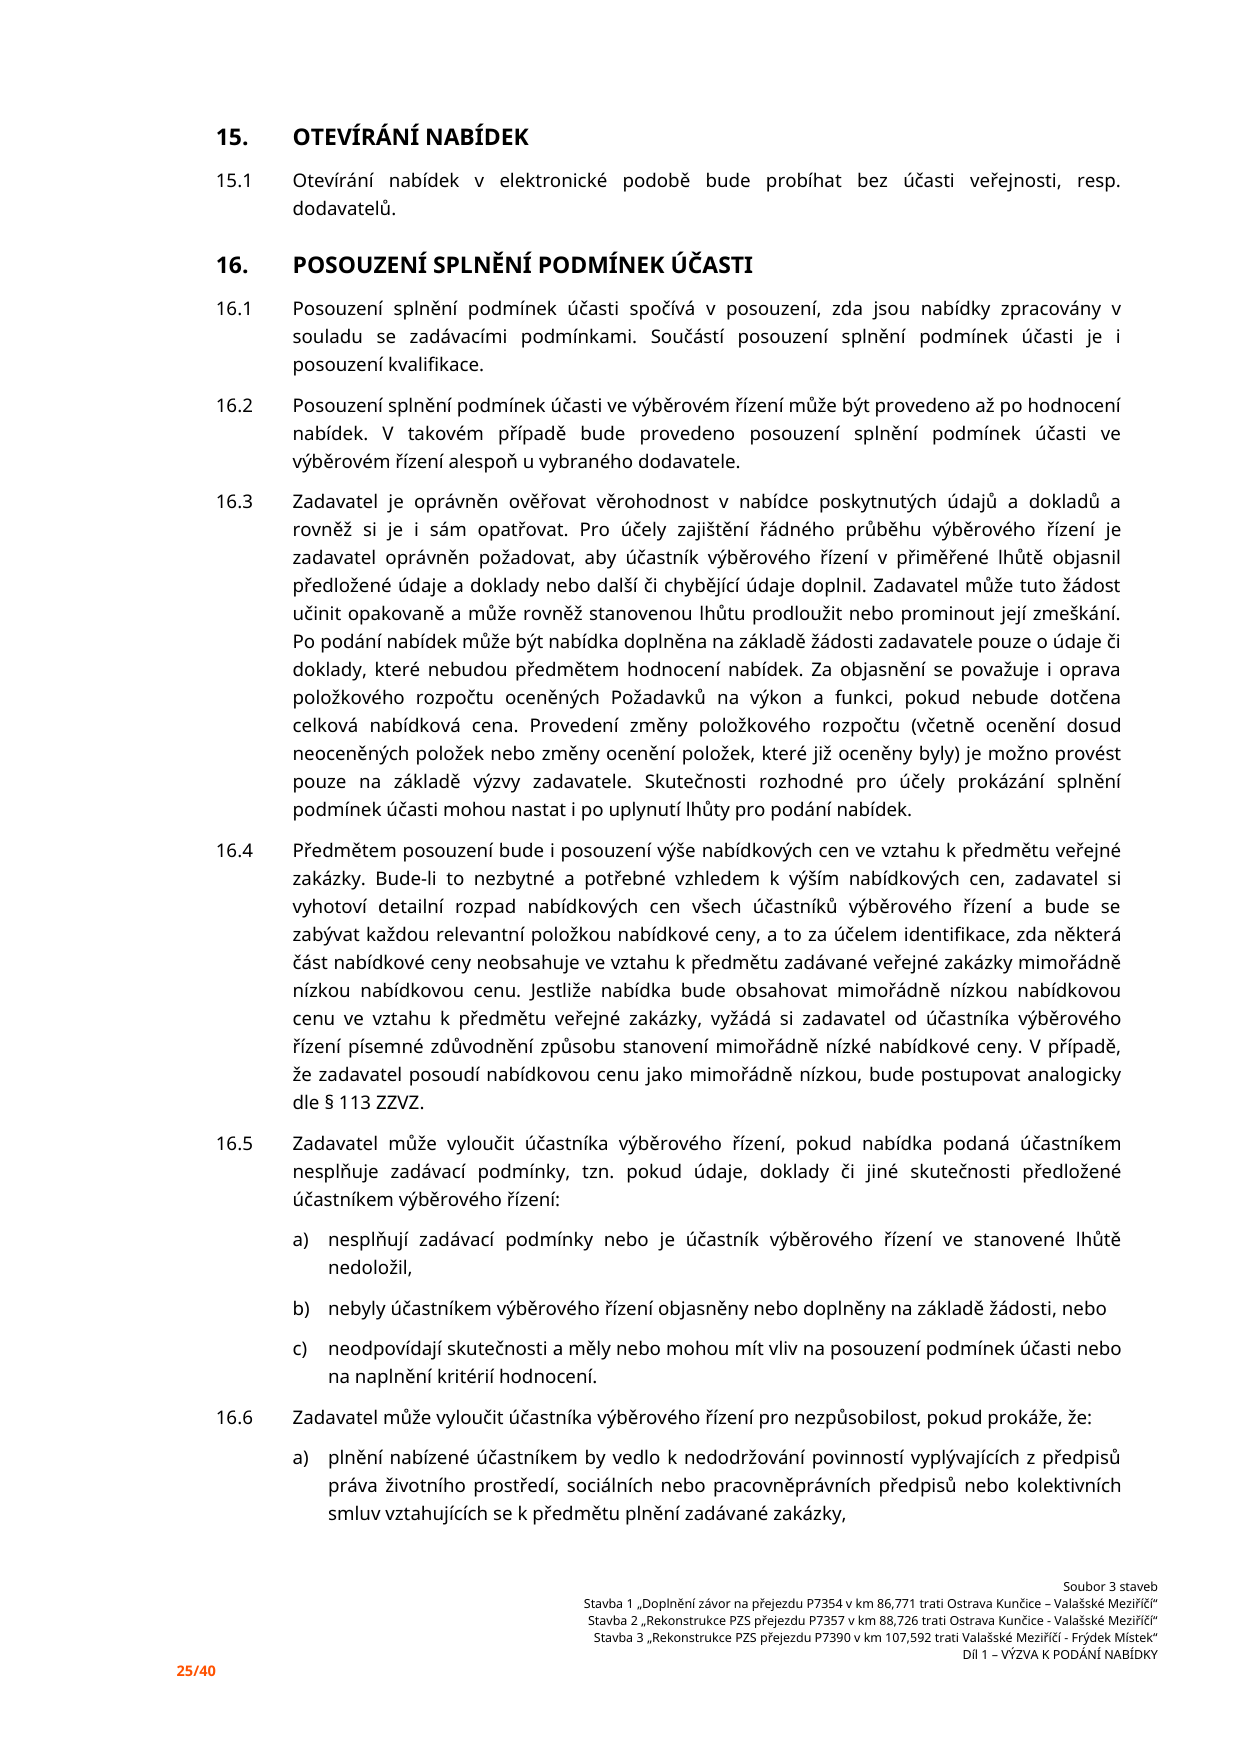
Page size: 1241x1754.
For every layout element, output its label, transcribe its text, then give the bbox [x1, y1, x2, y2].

list nebyly účastníkem výběrového řízení objasněny nebo doplněny na základě žádosti, nebo [292, 1295, 1122, 1321]
text Zadavatel je oprávněn ověřovat věrohodnost v nabídce poskytnutých údajů a dokladů a rovněž si je i sám opatřovat. Pro účely zajištění řádného průběhu výběrového řízení je zadavatel oprávněn požadovat, aby účastník výběrového řízení v přiměřené lhůtě objasnil předložené údaje a doklady nebo další či chybějící údaje doplnil. Zadavatel může tuto žádost učinit opakovaně a může rovněž stanovenou lhůtu prodloužit nebo prominout její zmeškání. Po podání nabídek může být nabídka doplněna na základě žádosti zadavatele pouze o údaje či doklady, které nebudou předmětem hodnocení nabídek. Za objasnění se považuje i oprava položkového rozpočtu oceněných Požadavků na výkon a funkci, pokud nebude dotčena celková nabídková cena. Provedení změny položkového rozpočtu (včetně ocenění dosud neoceněných položek nebo změny ocenění položek, které již oceněny byly) je možno provést pouze na základě výzvy zadavatele. Skutečnosti rozhodné pro účely prokázání splnění podmínek účasti mohou nastat i po uplynutí lhůty pro podání nabídek. [216, 488, 1122, 822]
text Předmětem posouzení bude i posouzení výše nabídkových cen ve vztahu k předmětu veřejné zakázky. Bude-li to nezbytné a potřebné vzhledem k výším nabídkových cen, zadavatel si vyhotoví detailní rozpad nabídkových cen všech účastníků výběrového řízení a bude se zabývat každou relevantní položkou nabídkové ceny, a to za účelem identifikace, zda některá část nabídkové ceny neobsahuje ve vztahu k předmětu zadávané veřejné zakázky mimořádně nízkou nabídkovou cenu. Jestliže nabídka bude obsahovat mimořádně nízkou nabídkovou cenu ve vztahu k předmětu veřejné zakázky, vyžádá si zadavatel od účastníka výběrového řízení písemné zdůvodnění způsobu stanovení mimořádně nízké nabídkové ceny. V případě, že zadavatel posoudí nabídkovou cenu jako mimořádně nízkou, bude postupovat analogicky dle § 113 ZZVZ. [216, 837, 1122, 1115]
list neodpovídají skutečnosti a měly nebo mohou mít vliv na posouzení podmínek účasti nebo na naplnění kritérií hodnocení. [292, 1336, 1122, 1389]
list nesplňují zadávací podmínky nebo je účastník výběrového řízení ve stanovené lhůtě nedoložil, [292, 1227, 1122, 1280]
text Zadavatel může vyloučit účastníka výběrového řízení pro nezpůsobilost, pokud prokáže, že: [216, 1404, 1122, 1430]
text OTEVÍRÁNÍ NABÍDEK [216, 121, 1122, 152]
text Otevírání nabídek v elektronické podobě bude probíhat bez účasti veřejnosti, resp. dodavatelů. [216, 167, 1122, 221]
text Posouzení splnění podmínek účasti ve výběrovém řízení může být provedeno až po hodnocení nabídek. V takovém případě bude provedeno posouzení splnění podmínek účasti ve výběrovém řízení alespoň u vybraného dodavatele. [216, 392, 1122, 473]
text POSOUZENÍ SPLNĚNÍ PODMÍNEK ÚČASTI [216, 248, 1122, 280]
text Posouzení splnění podmínek účasti spočívá v posouzení, zda jsou nabídky zpracovány v souladu se zadávacími podmínkami. Součástí posouzení splnění podmínek účasti je i posouzení kvalifikace. [216, 295, 1122, 377]
text Zadavatel může vyloučit účastníka výběrového řízení, pokud nabídka podaná účastníkem nesplňuje zadávací podmínky, tzn. pokud údaje, doklady či jiné skutečnosti předložené účastníkem výběrového řízení: [216, 1130, 1122, 1212]
list plnění nabízené účastníkem by vedlo k nedodržování povinností vyplývajících z předpisů práva životního prostředí, sociálních nebo pracovněprávních předpisů nebo kolektivních smluv vztahujících se k předmětu plnění zadávané zakázky, [292, 1445, 1122, 1526]
